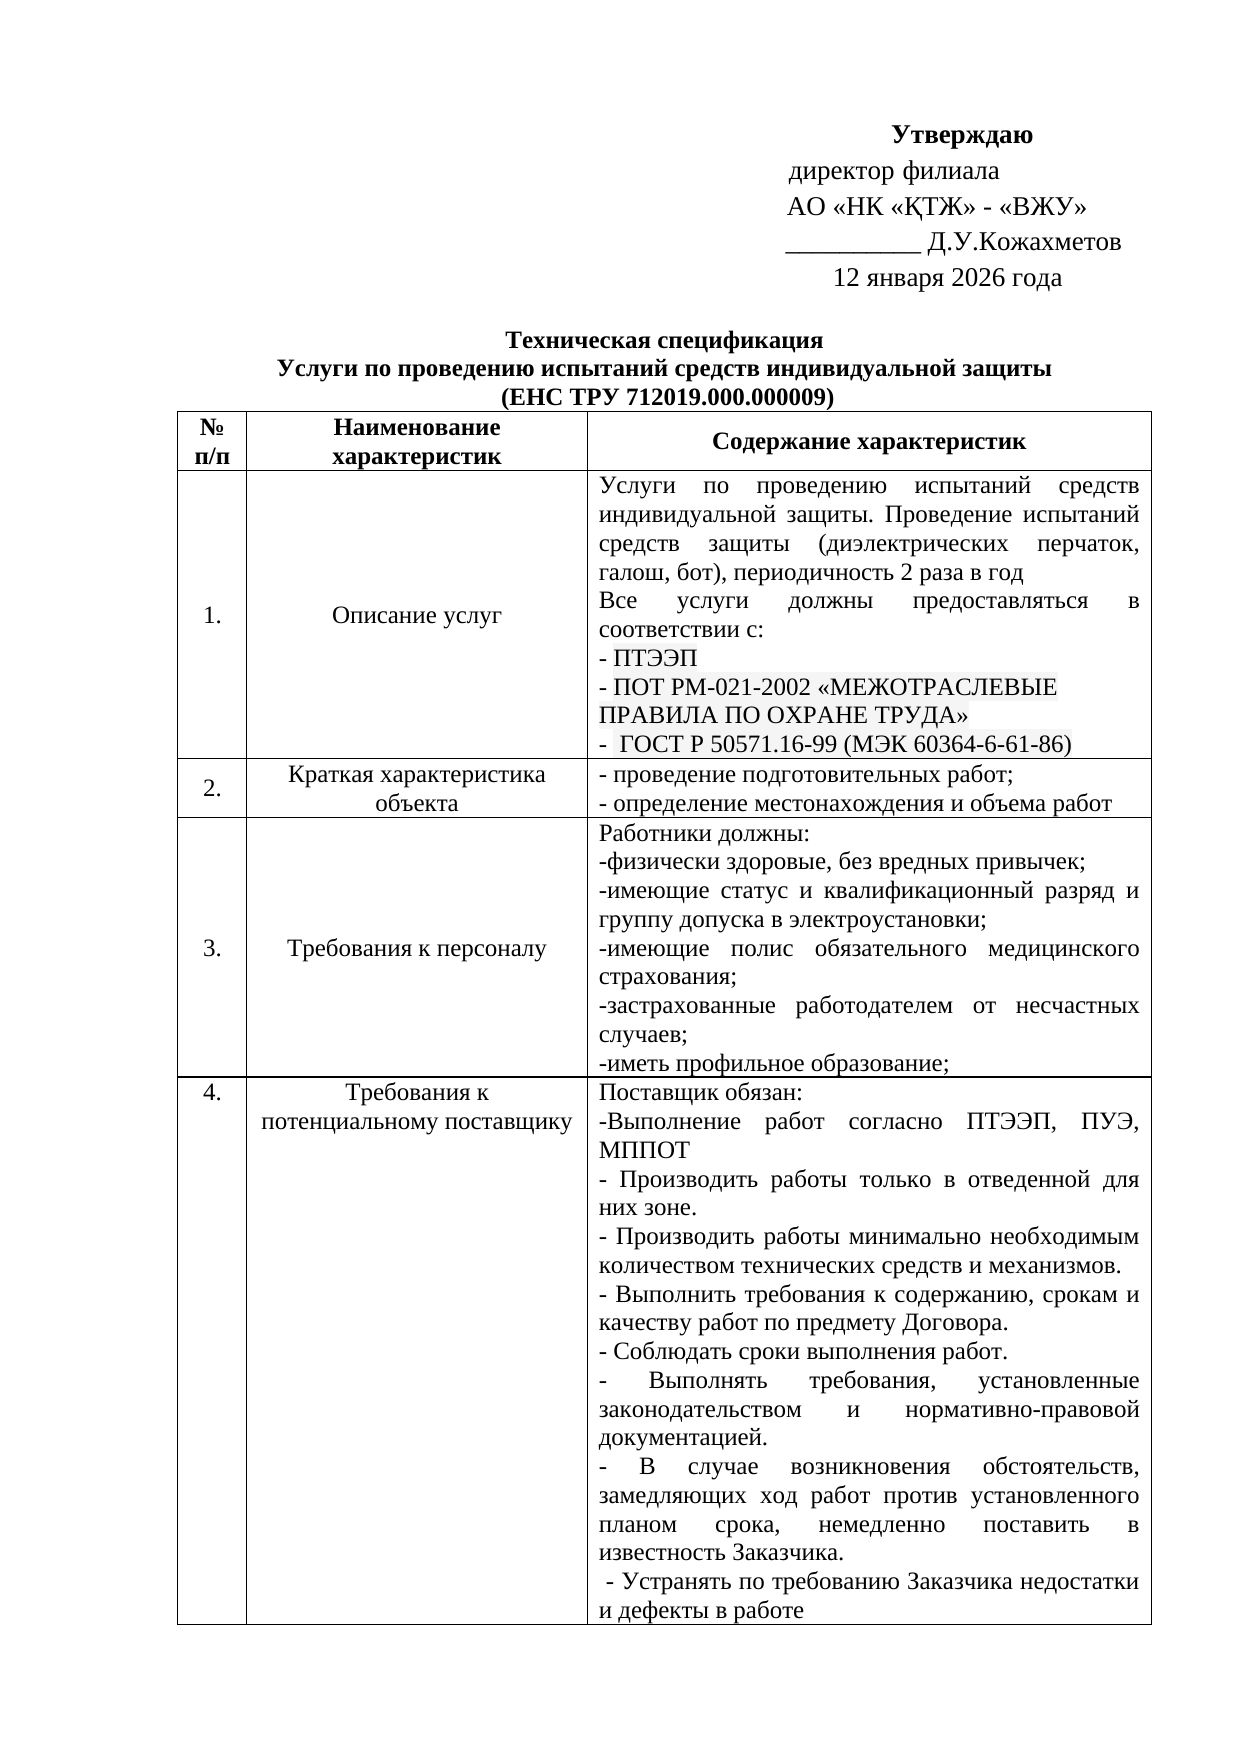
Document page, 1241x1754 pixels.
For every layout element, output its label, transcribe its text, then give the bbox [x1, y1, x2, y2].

table_header Наименование характеристик [247, 412, 587, 469]
table_cell 4. [178, 1078, 246, 1624]
table_cell Описание услуг [247, 471, 587, 758]
text директор филиала [177, 154, 1152, 185]
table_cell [247, 1078, 587, 1624]
table_cell - проведение подготовительных работ; - определение местонахождения и объема работ [588, 759, 1151, 817]
table_cell Работники должны: -физически здоровые, без вредных привычек; -имеющие статус и квалификационный разряд и группу допуска в электроустановки; -имеющие полис обязательного медицинского страхования; -застрахованные работодателем от несчастных случаев; -иметь профильное образование; [588, 818, 1151, 1076]
text (ЕНС ТРУ 712019.000.000009) [177, 382, 1152, 411]
table_header № п/п [178, 412, 246, 469]
table_cell Услуги по проведению испытаний средств индивидуальной защиты. Проведение испытаний средств защиты (диэлектрических перчаток, галош, бот), периодичность 2 раза в год Все услуги должны предоставляться в соответствии с: - ПТЭЭП - ПОТ РМ-021-2002 «МЕЖОТРАСЛЕВЫЕ ПРАВИЛА ПО ОХРАНЕ ТРУДА» - ГОСТ Р 50571.16-99 (МЭК 60364-6-61-86) [588, 471, 1151, 758]
text Услуги по проведению испытаний средств индивидуальной защиты [177, 353, 1152, 382]
table_cell 2. [178, 759, 246, 817]
text АО «НК «ҚТЖ» - «ВЖУ» [177, 189, 1152, 221]
table_header Содержание характеристик [588, 412, 1151, 469]
table_cell Краткая характеристика объекта [247, 759, 587, 817]
table_cell 1. [178, 471, 246, 758]
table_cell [588, 1078, 1151, 1624]
text Утверждаю [783, 118, 1152, 149]
text 12 января 2026 года [177, 261, 1152, 292]
text __________ Д.У.Кожахметов [177, 225, 1152, 256]
table_cell 3. [178, 818, 246, 1076]
table_cell Требования к персоналу [247, 818, 587, 1076]
text Техническая спецификация [177, 325, 1152, 353]
